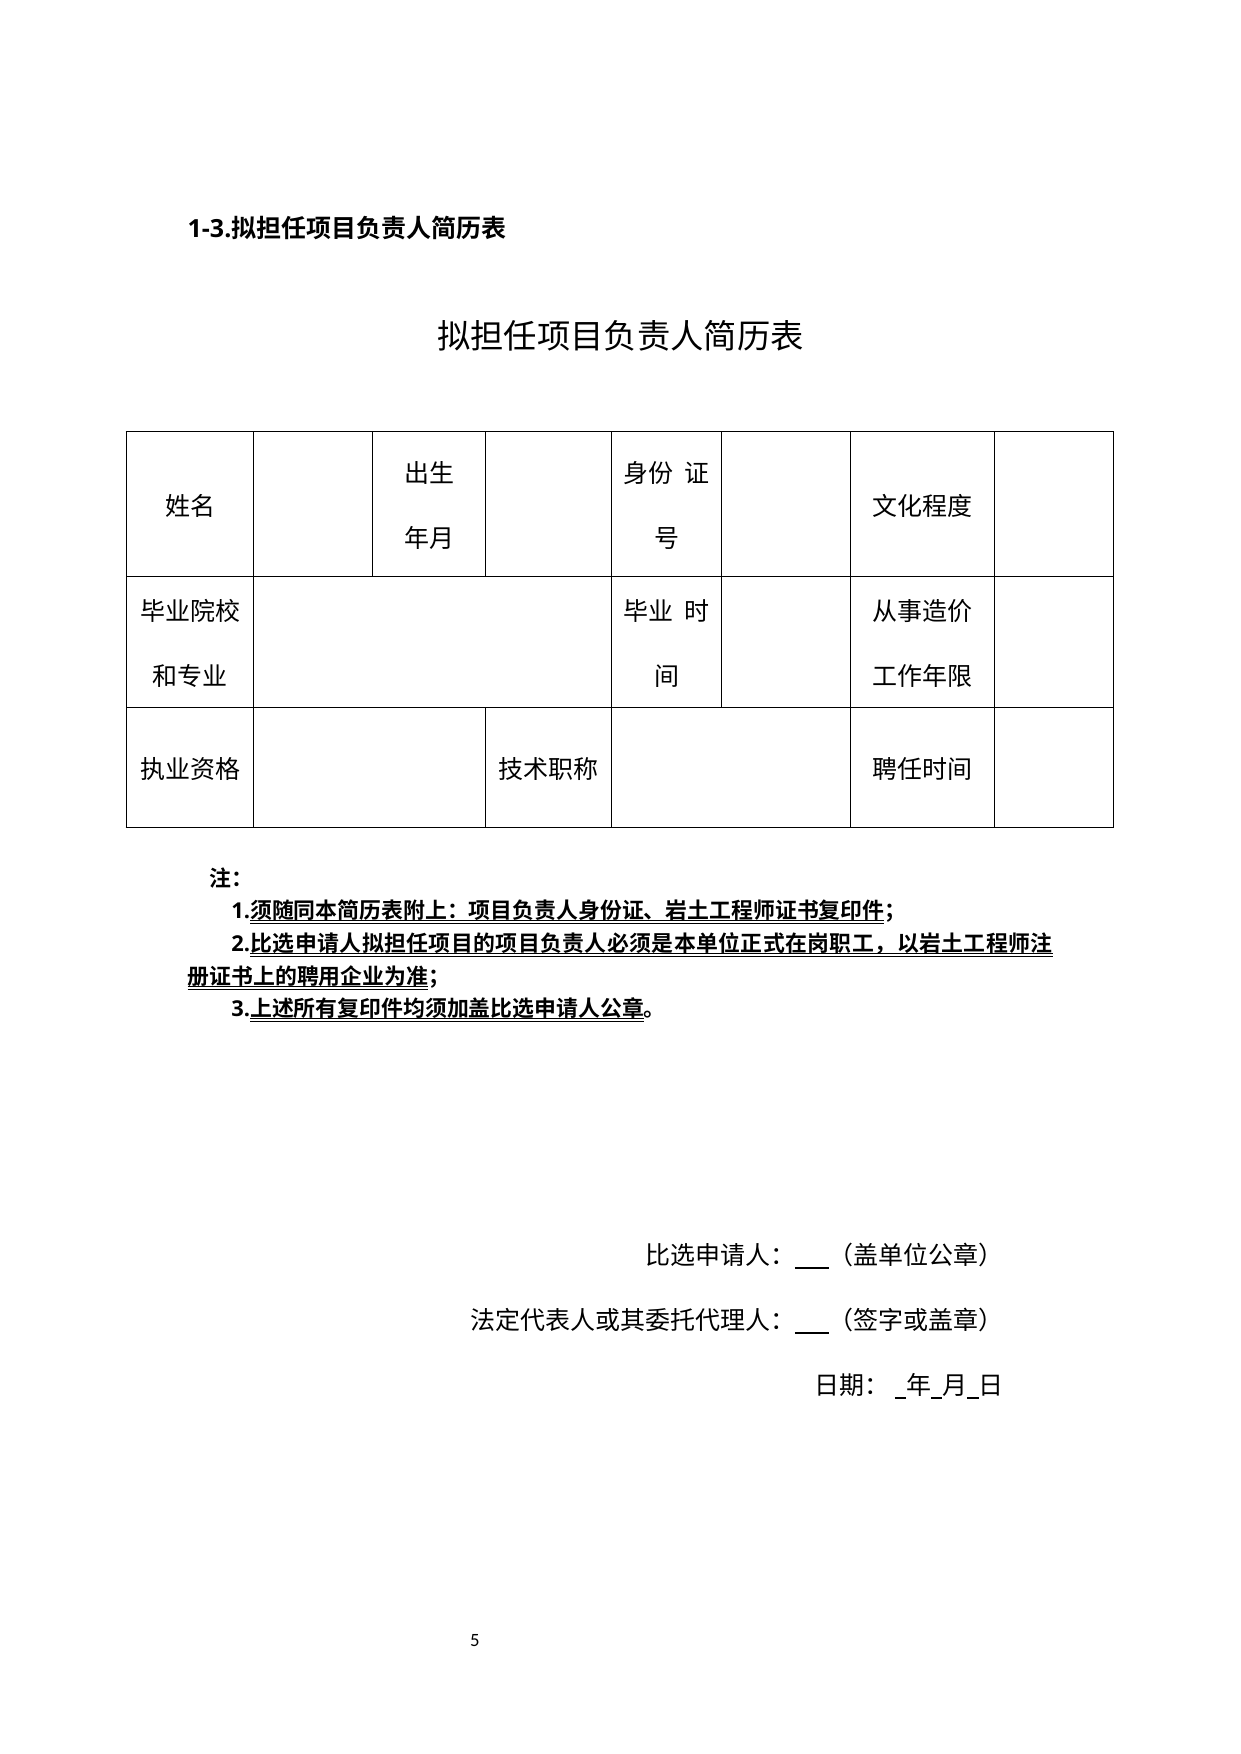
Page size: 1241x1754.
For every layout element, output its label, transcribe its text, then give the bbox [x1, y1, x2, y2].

table_header [722, 432, 850, 576]
table_header 文化程度 [851, 432, 994, 576]
table_cell 执业资格 [127, 708, 253, 827]
text 1-3.拟担任项目负责人简历表 [187, 194, 1053, 259]
text 日期： 年 月 日 [187, 1351, 1003, 1416]
text 3.上述所有复印件均须加盖比选申请人公章。 [187, 991, 1053, 1023]
text 2.比选申请人拟担任项目的项目负责人必须是本单位正式在岗职工，以岩土工程师注册证书上的聘用企业为准； [187, 926, 1053, 991]
table_header [254, 432, 372, 576]
text 1.须随同本简历表附上：项目负责人身份证、岩土工程师证书复印件； [187, 893, 1053, 926]
table_cell 技术职称 [486, 708, 611, 827]
table_cell [995, 708, 1113, 827]
table_header [486, 432, 611, 576]
text 比选申请人： （盖单位公章） [187, 1221, 1003, 1286]
table_cell [722, 577, 850, 707]
table_header 出生 年月 [373, 432, 485, 576]
table_header 姓名 [127, 432, 253, 576]
text 注： [187, 861, 1053, 893]
table_cell 毕业院校 和专业 [127, 577, 253, 707]
table_cell [612, 708, 850, 827]
table_cell [254, 708, 485, 827]
text 拟担任项目负责人简历表 [187, 301, 1053, 366]
table_cell [254, 577, 611, 707]
table_cell 毕业 时间 [612, 577, 721, 707]
table_cell 从事造价工作年限 [851, 577, 994, 707]
table_cell 聘任时间 [851, 708, 994, 827]
table_header 身份 证号 [612, 432, 721, 576]
table_header [995, 432, 1113, 576]
table_cell [995, 577, 1113, 707]
text 法定代表人或其委托代理人： （签字或盖章） [187, 1286, 1003, 1351]
